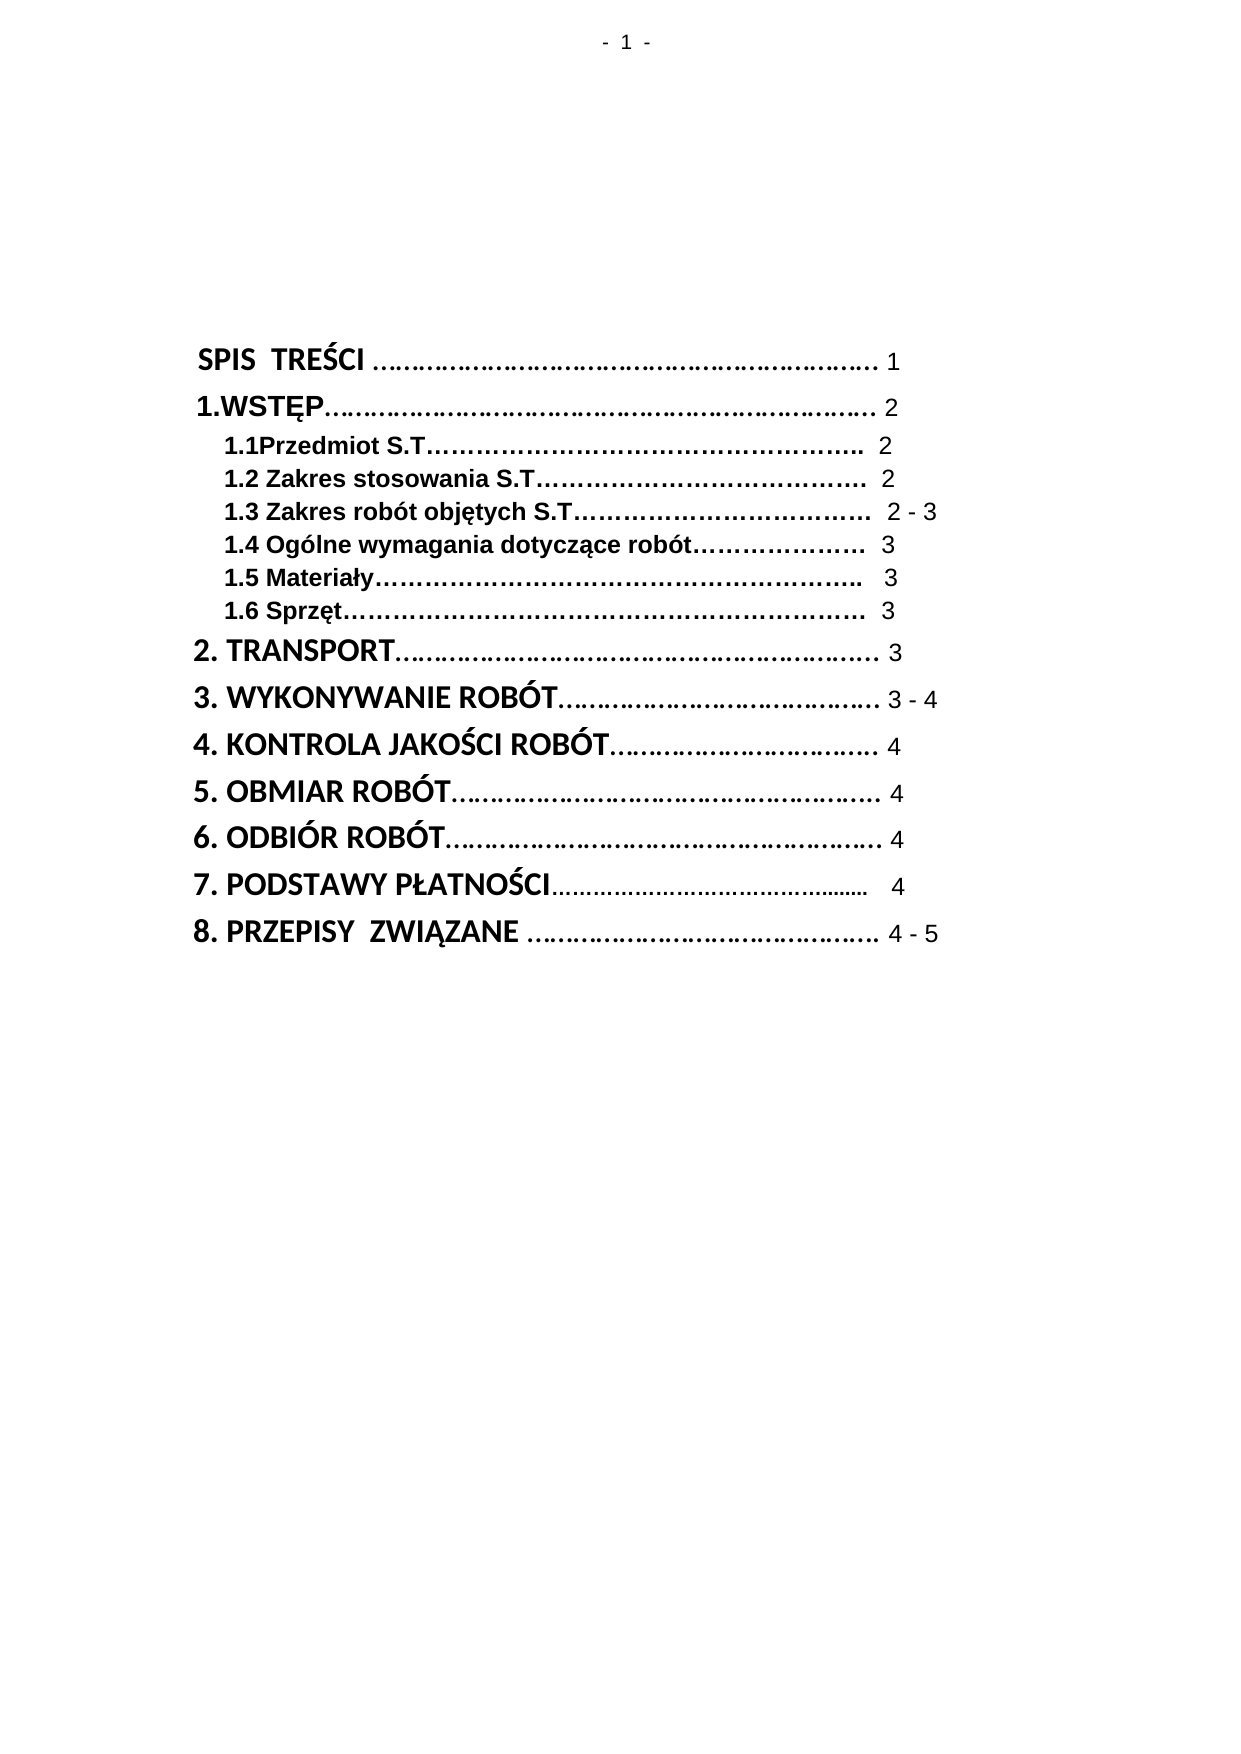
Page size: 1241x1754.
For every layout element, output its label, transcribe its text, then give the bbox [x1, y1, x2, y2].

text 8. PRZEPISY ZWIĄZANE ………………………………………. 4 - 5 [148, 910, 1240, 951]
text 1.4 Ogólne wymagania dotyczące robót………………… 3 [148, 530, 1240, 559]
text 7. PODSTAWY PŁATNOŚCI…………………………………........ 4 [148, 863, 1240, 904]
text 1.WSTĘP……………………………………………………………… 2 [148, 384, 1240, 425]
text 1.6 Sprzęt……………………………………………………… 3 [148, 596, 1240, 625]
text 6. ODBIÓR ROBÓT………………………………………………… 4 [148, 816, 1240, 857]
text 2. TRANSPORT……………………………………………………... 3 [148, 629, 1240, 670]
text 1.3 Zakres robót objętych S.T……………………………… 2 - 3 [148, 497, 1240, 526]
text 1.5 Materiały………………………………………………….. 3 [148, 563, 1240, 592]
text 5. OBMIAR ROBÓT……………………………………………….. 4 [148, 770, 1240, 810]
text 1.1Przedmiot S.T…………………………………………….. 2 [148, 431, 1240, 460]
text - 1 - [148, 29, 1104, 53]
text 4. KONTROLA JAKOŚCI ROBÓT…………………………….. 4 [148, 723, 1240, 764]
text 1.2 Zakres stosowania S.T…………………………………. 2 [148, 464, 1240, 493]
text SPIS TREŚCI ………………………………………………………… 1 [130, 338, 1240, 378]
text 3. WYKONYWANIE ROBÓT…………………………………… 3 - 4 [148, 676, 1240, 717]
